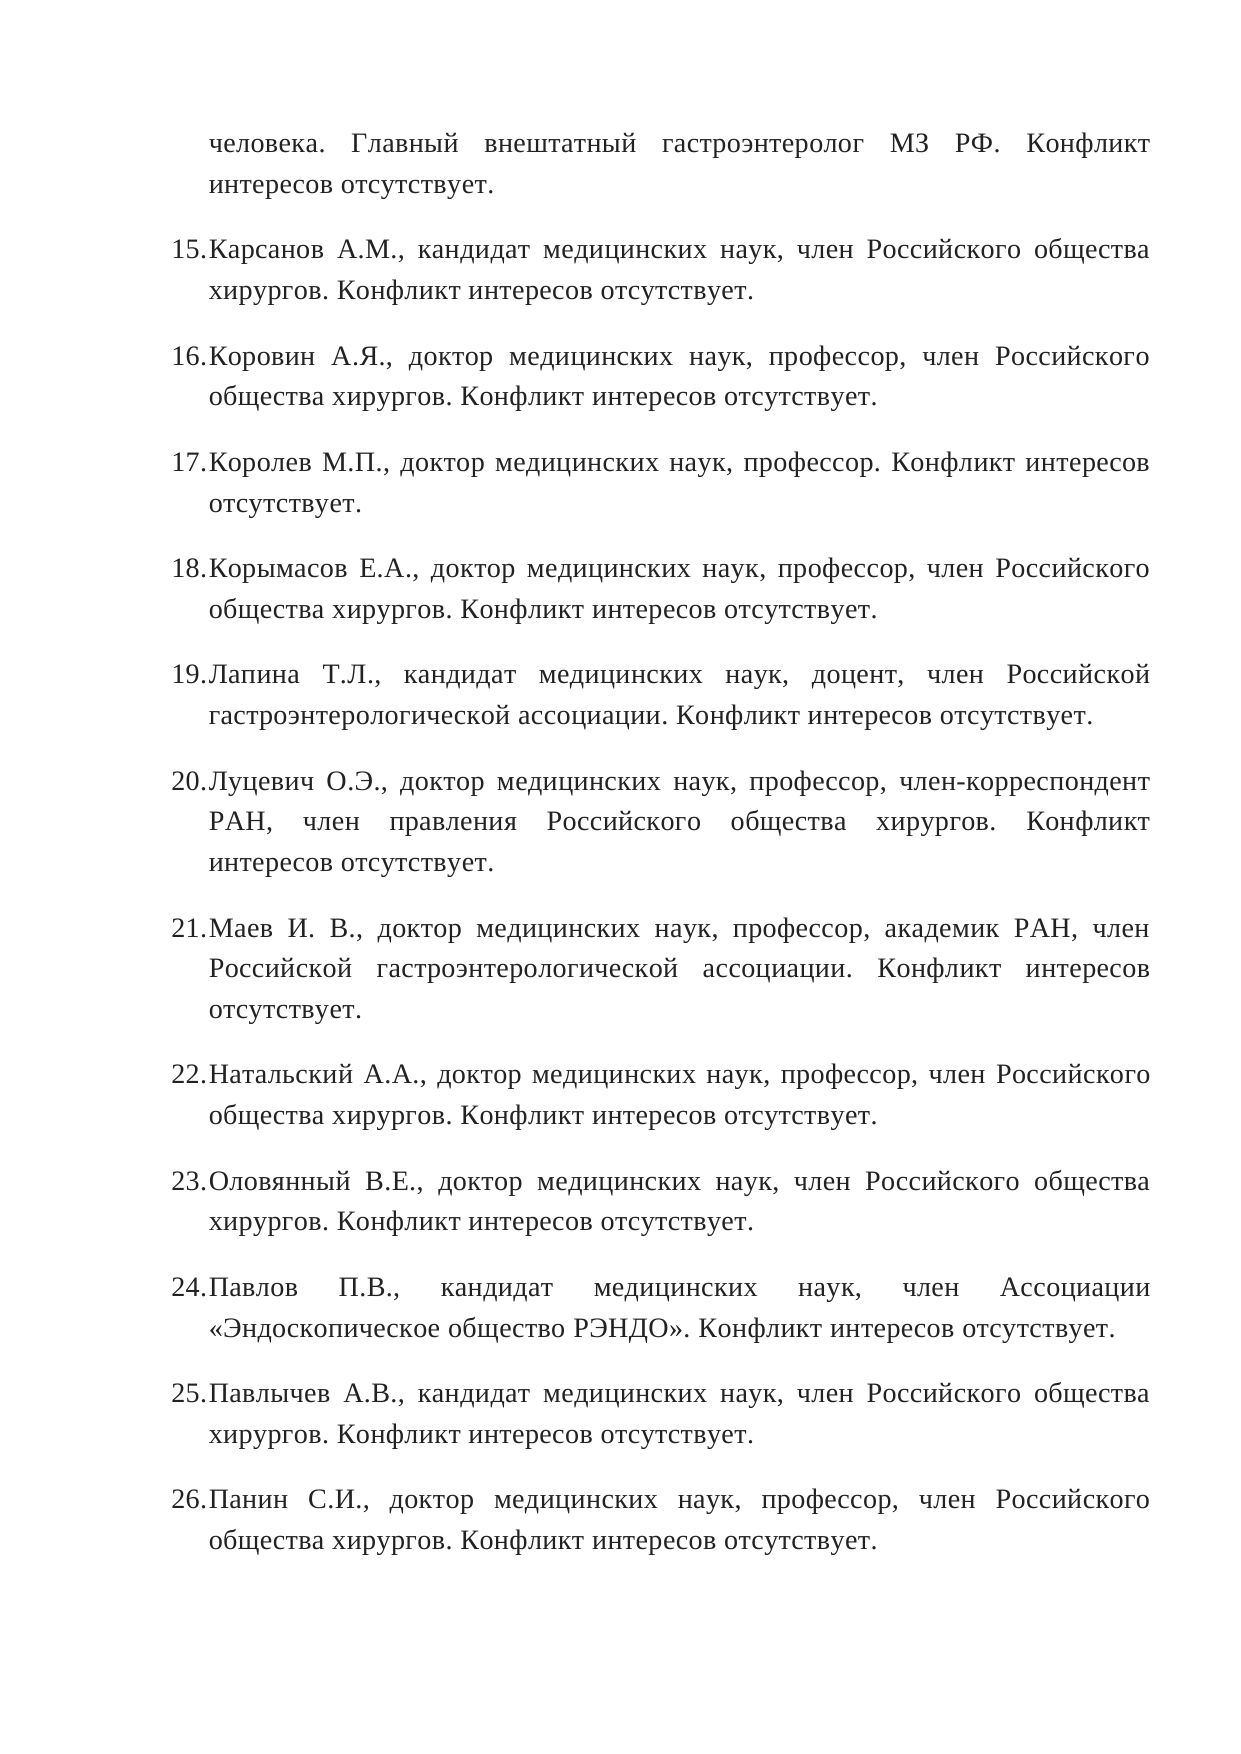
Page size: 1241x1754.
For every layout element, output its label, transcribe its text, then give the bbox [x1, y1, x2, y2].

list Коровин А.Я., доктор медицинских наук, профессор, член Российского общества хирургов. Конфликт интересов отсутствует. [171, 331, 1152, 412]
list Корымасов Е.А., доктор медицинских наук, профессор, член Российского общества хирургов. Конфликт интересов отсутствует. [171, 543, 1152, 624]
list Панин С.И., доктор медицинских наук, профессор, член Российского общества хирургов. Конфликт интересов отсутствует. [171, 1474, 1152, 1556]
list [171, 118, 1152, 199]
list Луцевич О.Э., доктор медицинских наук, профессор, член-корреспондент РАН, член правления Российского общества хирургов. Конфликт интересов отсутствует. [171, 756, 1152, 877]
list Карсанов А.М., кандидат медицинских наук, член Российского общества хирургов. Конфликт интересов отсутствует. [171, 224, 1152, 306]
list Лапина Т.Л., кандидат медицинских наук, доцент, член Российской гастроэнтерологической ассоциации. Конфликт интересов отсутствует. [171, 649, 1152, 731]
list Маев И. В., доктор медицинских наук, профессор, академик РАН, член Российской гастроэнтерологической ассоциации. Конфликт интересов отсутствует. [171, 902, 1152, 1024]
list Павлов П.В., кандидат медицинских наук, член Ассоциации «Эндоскопическое общество РЭНДО». Конфликт интересов отсутствует. [171, 1262, 1152, 1343]
list Оловянный В.Е., доктор медицинских наук, член Российского общества хирургов. Конфликт интересов отсутствует. [171, 1156, 1152, 1237]
list Павлычев А.В., кандидат медицинских наук, член Российского общества хирургов. Конфликт интересов отсутствует. [171, 1368, 1152, 1449]
list Натальский А.А., доктор медицинских наук, профессор, член Российского общества хирургов. Конфликт интересов отсутствует. [171, 1049, 1152, 1131]
list Королев М.П., доктор медицинских наук, профессор. Конфликт интересов отсутствует. [171, 437, 1152, 518]
